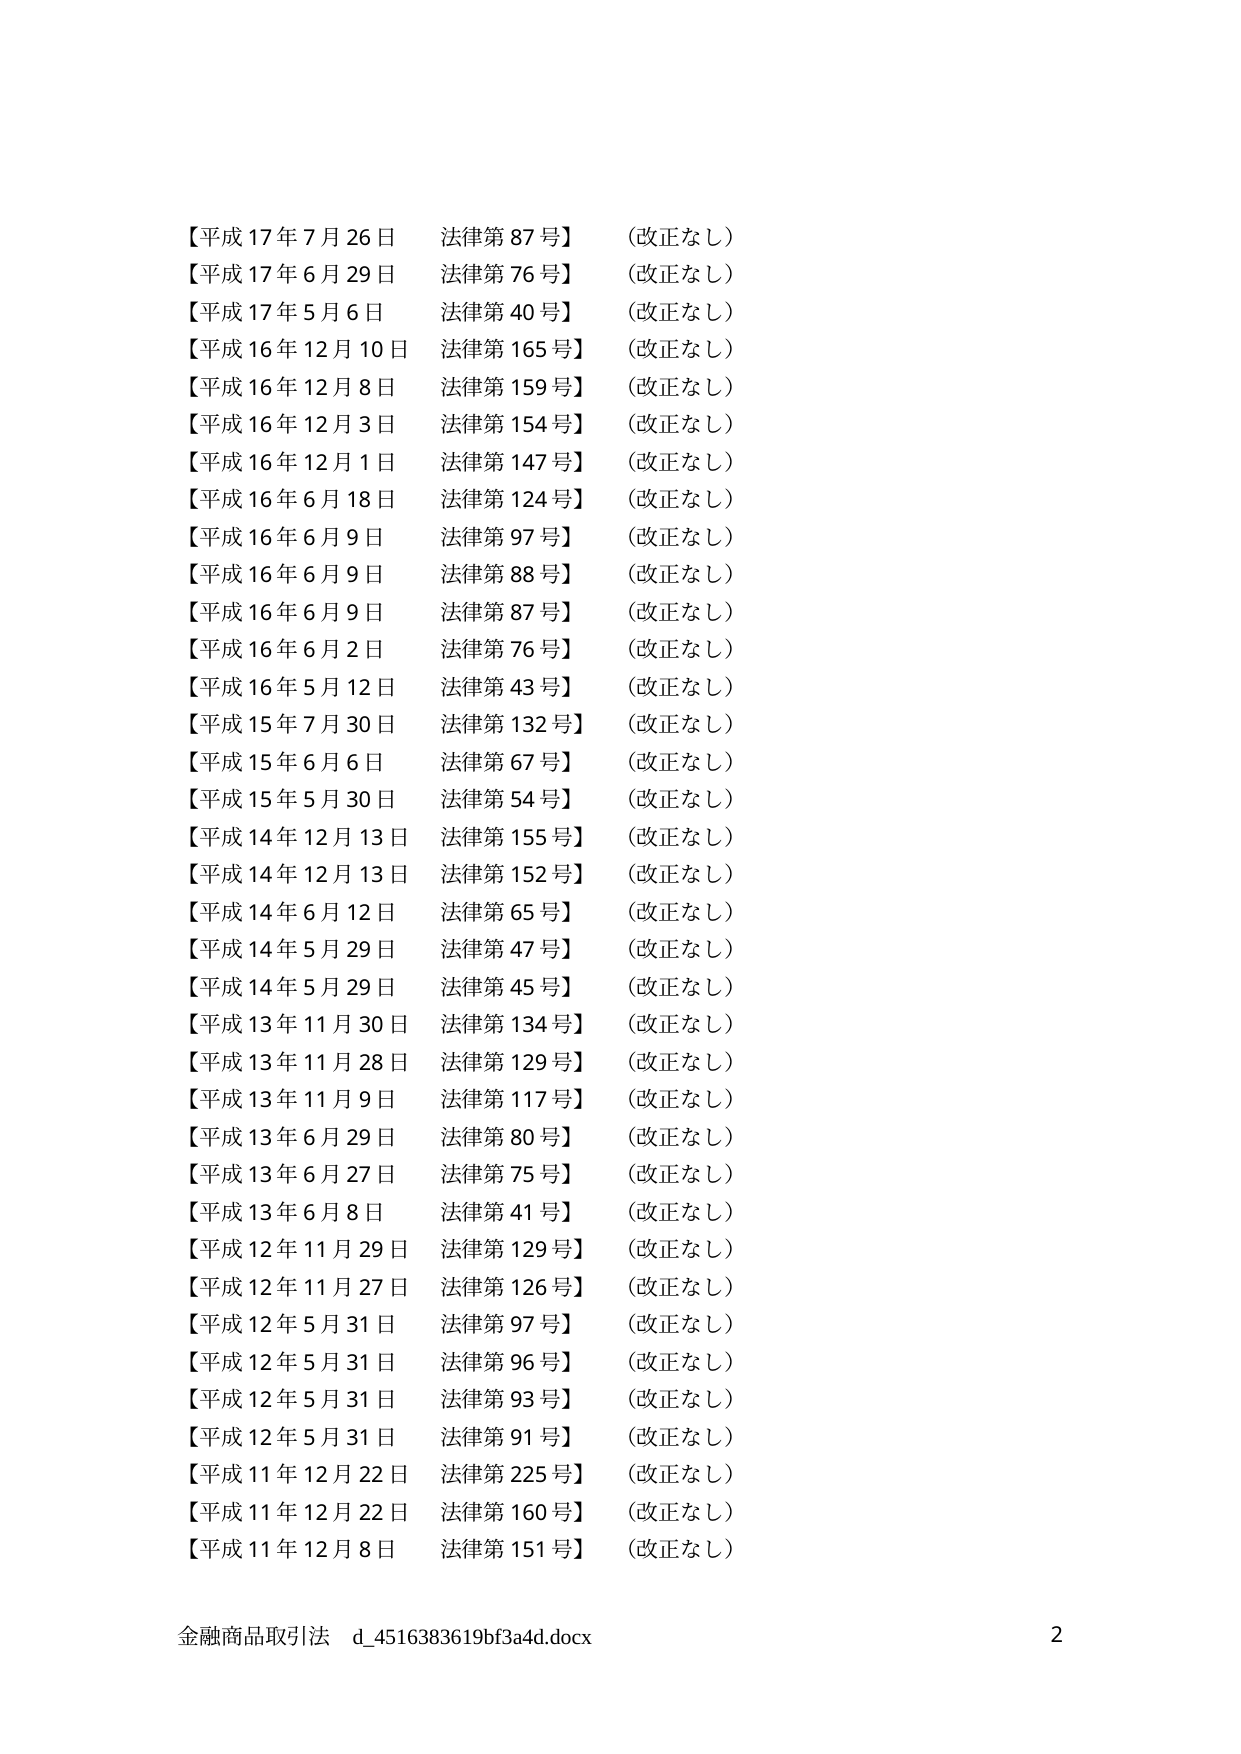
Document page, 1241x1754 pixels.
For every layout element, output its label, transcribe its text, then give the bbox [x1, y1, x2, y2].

text 【平成16年6月9日 法律第97号】 （改正なし） [177, 517, 1063, 554]
text 【平成16年6月18日 法律第124号】 （改正なし） [177, 479, 1063, 517]
text 【平成13年6月29日 法律第80号】 （改正なし） [177, 1117, 1063, 1154]
text 【平成13年6月8日 法律第41号】 （改正なし） [177, 1192, 1063, 1229]
text 【平成12年11月27日 法律第126号】 （改正なし） [177, 1267, 1063, 1304]
text 【平成13年11月9日 法律第117号】 （改正なし） [177, 1079, 1063, 1117]
text 【平成11年12月22日 法律第225号】 （改正なし） [177, 1454, 1063, 1492]
text 【平成15年7月30日 法律第132号】 （改正なし） [177, 704, 1063, 742]
text 【平成14年6月12日 法律第65号】 （改正なし） [177, 892, 1063, 929]
text 【平成13年11月30日 法律第134号】 （改正なし） [177, 1004, 1063, 1042]
text 【平成12年11月29日 法律第129号】 （改正なし） [177, 1229, 1063, 1267]
text 【平成16年12月1日 法律第147号】 （改正なし） [177, 442, 1063, 479]
text 【平成13年6月27日 法律第75号】 （改正なし） [177, 1154, 1063, 1192]
text 【平成12年5月31日 法律第96号】 （改正なし） [177, 1342, 1063, 1379]
text 【平成16年12月8日 法律第159号】 （改正なし） [177, 367, 1063, 404]
text 【平成15年6月6日 法律第67号】 （改正なし） [177, 742, 1063, 779]
text 【平成17年7月26日 法律第87号】 （改正なし） [177, 217, 1063, 254]
text 【平成16年6月2日 法律第76号】 （改正なし） [177, 629, 1063, 667]
text 【平成16年5月12日 法律第43号】 （改正なし） [177, 667, 1063, 704]
text 【平成16年12月3日 法律第154号】 （改正なし） [177, 404, 1063, 442]
text 【平成12年5月31日 法律第93号】 （改正なし） [177, 1379, 1063, 1417]
text 【平成16年12月10日 法律第165号】 （改正なし） [177, 329, 1063, 367]
text 【平成11年12月22日 法律第160号】 （改正なし） [177, 1492, 1063, 1529]
text 【平成13年11月28日 法律第129号】 （改正なし） [177, 1042, 1063, 1079]
text 【平成14年12月13日 法律第155号】 （改正なし） [177, 817, 1063, 854]
text 【平成15年5月30日 法律第54号】 （改正なし） [177, 779, 1063, 817]
text 【平成16年6月9日 法律第88号】 （改正なし） [177, 554, 1063, 592]
text 【平成12年5月31日 法律第97号】 （改正なし） [177, 1304, 1063, 1342]
text 【平成16年6月9日 法律第87号】 （改正なし） [177, 592, 1063, 629]
text 【平成14年5月29日 法律第45号】 （改正なし） [177, 967, 1063, 1004]
text 【平成17年6月29日 法律第76号】 （改正なし） [177, 254, 1063, 292]
text 【平成14年5月29日 法律第47号】 （改正なし） [177, 929, 1063, 967]
text 【平成11年12月8日 法律第151号】 （改正なし） [177, 1529, 1063, 1567]
text 【平成14年12月13日 法律第152号】 （改正なし） [177, 854, 1063, 892]
text 【平成12年5月31日 法律第91号】 （改正なし） [177, 1417, 1063, 1454]
text 【平成17年5月6日 法律第40号】 （改正なし） [177, 292, 1063, 329]
